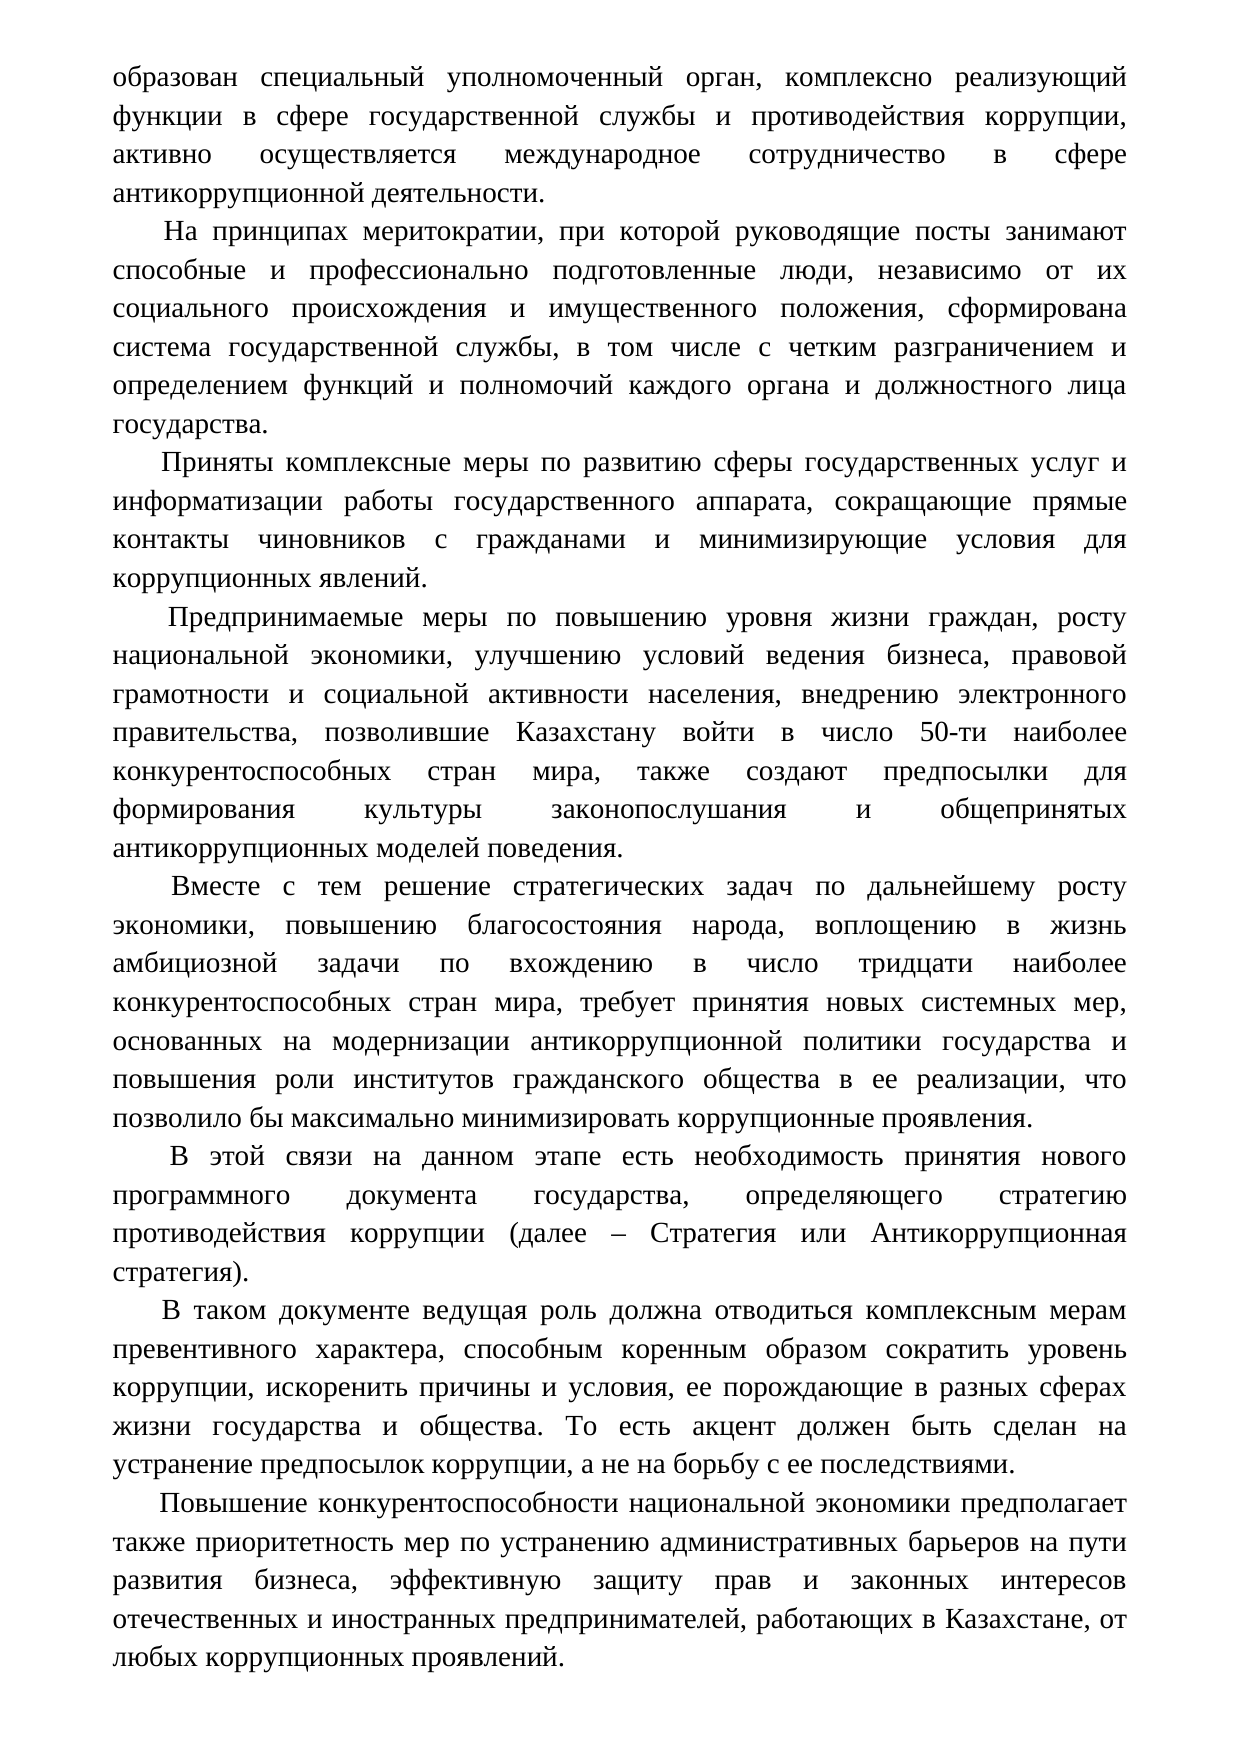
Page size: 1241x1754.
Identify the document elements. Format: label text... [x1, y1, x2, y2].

text Повышение конкурентоспособности национальной экономики предполагает также приоритетность мер по устранению административных барьеров на пути развития бизнеса, эффективную защиту прав и законных интересов отечественных и иностранных предпринимателей, работающих в Казахстане, от любых коррупционных проявлений. [112, 1485, 1128, 1673]
text На принципах меритократии, при которой руководящие посты занимают способные и профессионально подготовленные люди, независимо от их социального происхождения и имущественного положения, сформирована система государственной службы, в том числе с четким разграничением и определением функций и полномочий каждого органа и должностного лица государства. [112, 213, 1128, 439]
text Вместе с тем решение стратегических задач по дальнейшему росту экономики, повышению благосостояния народа, воплощению в жизнь амбициозной задачи по вхождению в число тридцати наиболее конкурентоспособных стран мира, требует принятия новых системных мер, основанных на модернизации антикоррупционной политики государства и повышения роли институтов гражданского общества в ее реализации, что позволило бы максимально минимизировать коррупционные проявления. [112, 868, 1128, 1133]
text Предпринимаемые меры по повышению уровня жизни граждан, росту национальной экономики, улучшению условий ведения бизнеса, правовой грамотности и социальной активности населения, внедрению электронного правительства, позволившие Казахстану войти в число 50-ти наиболее конкурентоспособных стран мира, также создают предпосылки для формирования культуры законопослушания и общепринятых антикоррупционных моделей поведения. [112, 599, 1128, 863]
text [112, 59, 1128, 208]
text В этой связи на данном этапе есть необходимость принятия нового программного документа государства, определяющего стратегию противодействия коррупции (далее – Стратегия или Антикоррупционная стратегия). [112, 1138, 1128, 1287]
text Приняты комплексные меры по развитию сферы государственных услуг и информатизации работы государственного аппарата, сокращающие прямые контакты чиновников с гражданами и минимизирующие условия для коррупционных явлений. [112, 444, 1128, 594]
text В таком документе ведущая роль должна отводиться комплексным мерам превентивного характера, способным коренным образом сократить уровень коррупции, искоренить причины и условия, ее порождающие в разных сферах жизни государства и общества. То есть акцент должен быть сделан на устранение предпосылок коррупции, а не на борьбу с ее последствиями. [112, 1292, 1128, 1480]
